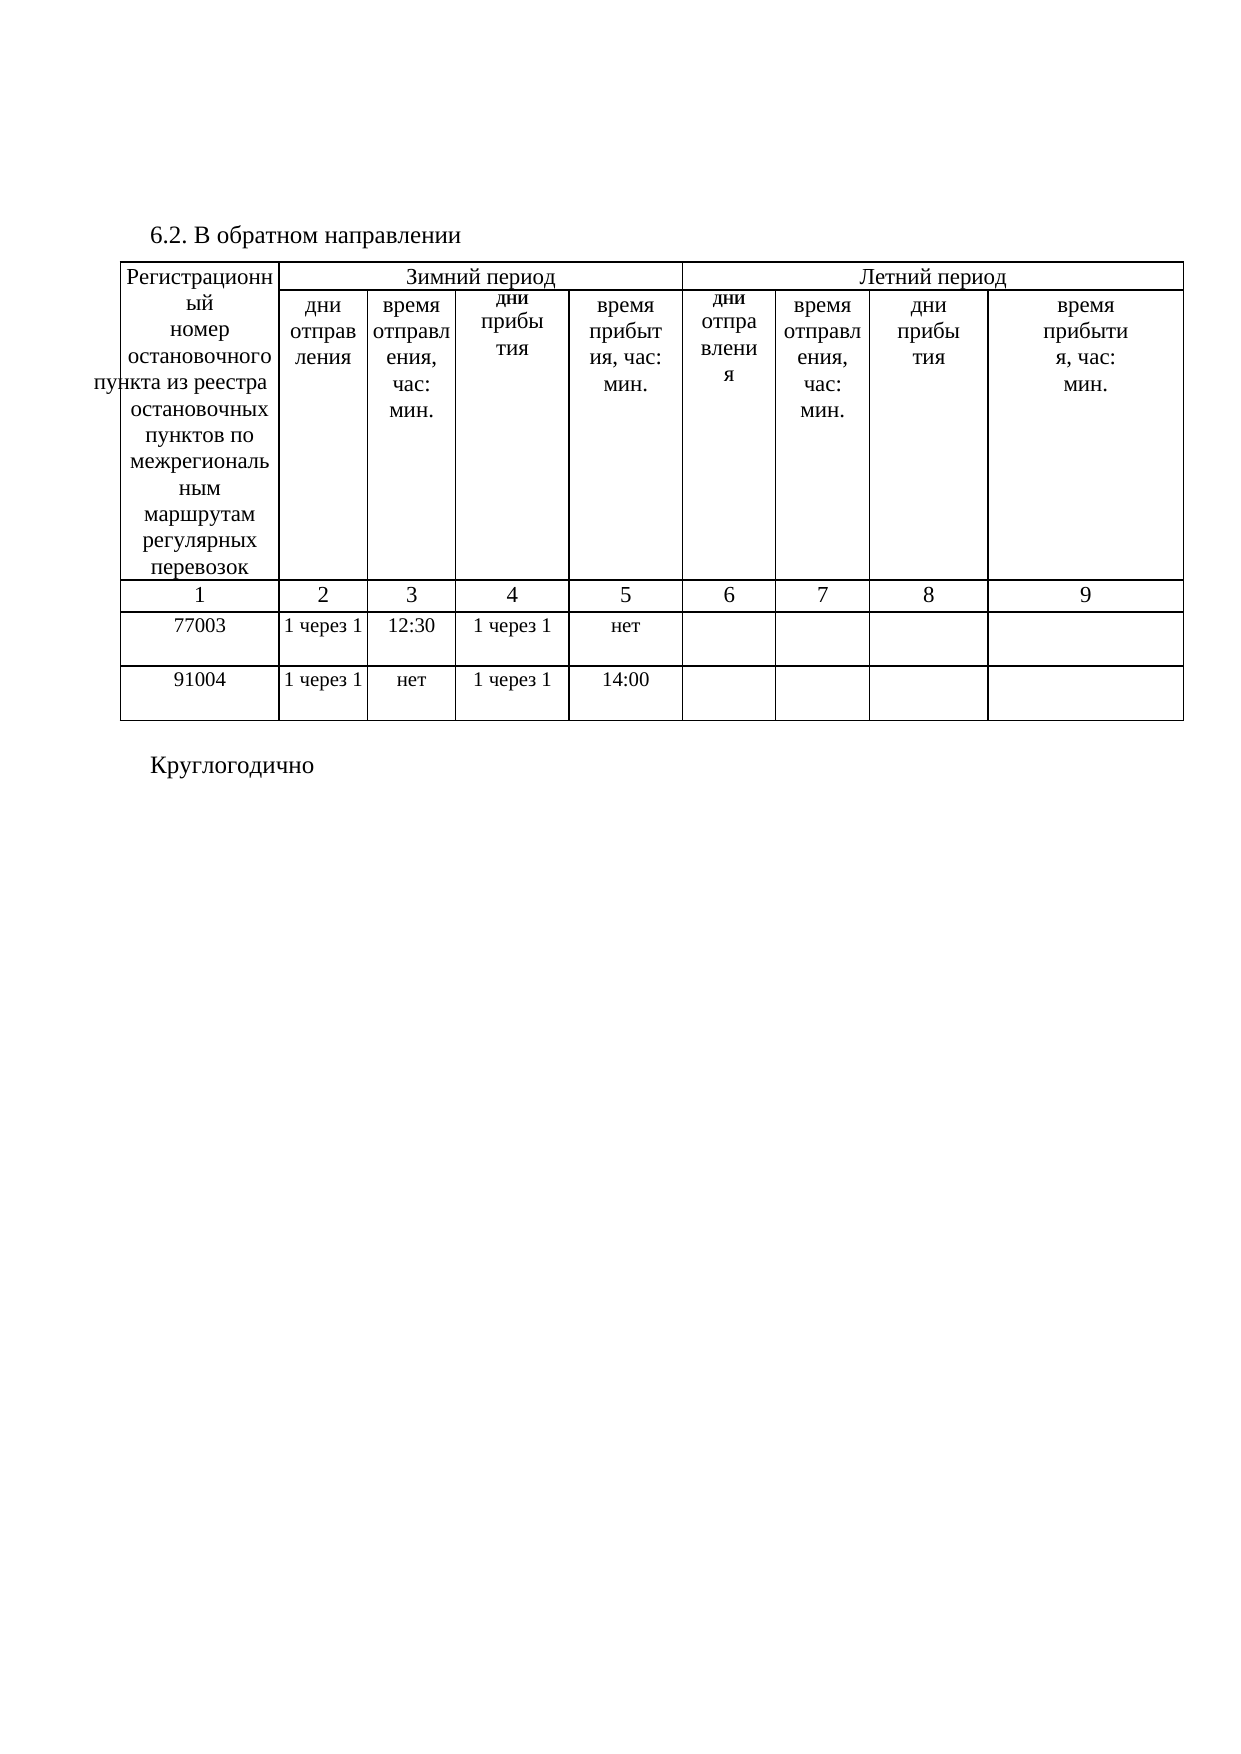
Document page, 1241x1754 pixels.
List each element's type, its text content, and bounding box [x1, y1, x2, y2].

text Круглогодично [150, 750, 1090, 779]
table_cell [870, 667, 987, 720]
table_cell нет [368, 667, 455, 720]
table_cell [989, 613, 1183, 665]
table_header Зимний период [280, 263, 682, 289]
table_cell 1 через 1 [456, 613, 568, 665]
table_cell [989, 667, 1183, 720]
table_cell дни прибы тия [870, 291, 987, 579]
table_header Летний период [683, 263, 1183, 289]
table_cell время отправл ения, час: мин. [368, 291, 455, 579]
table_cell 1 [121, 581, 278, 611]
table_cell [683, 667, 775, 720]
table_cell ДНИ отпра влени я [683, 291, 775, 579]
table_cell [683, 613, 775, 665]
table_cell [776, 667, 869, 720]
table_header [121, 263, 278, 579]
table_cell 1 через 1 [280, 613, 367, 665]
table_cell [870, 613, 987, 665]
table_cell 6 [683, 581, 775, 611]
table_cell нет [570, 613, 682, 665]
table_cell время прибыти я, час: мин. [989, 291, 1183, 579]
table_cell 1 через 1 [280, 667, 367, 720]
table_cell 4 [456, 581, 568, 611]
table_cell 91004 [121, 667, 278, 720]
table_cell ДНИ прибы тия [456, 291, 568, 579]
table_cell 1 через 1 [456, 667, 568, 720]
table_cell время отправл ения, час: мин. [776, 291, 869, 579]
text 6.2. В обратном направлении [150, 220, 1090, 249]
table_cell 7 [776, 581, 869, 611]
table_cell время прибыт ия, час: мин. [570, 291, 682, 579]
table_cell 77003 [121, 613, 278, 665]
table_cell дни отправ ления [280, 291, 367, 579]
table_cell [776, 613, 869, 665]
table_cell 8 [870, 581, 987, 611]
table_cell 5 [570, 581, 682, 611]
table_cell 9 [989, 581, 1183, 611]
table_cell 12:30 [368, 613, 455, 665]
table_cell 14:00 [570, 667, 682, 720]
table_cell 2 [280, 581, 367, 611]
table_cell 3 [368, 581, 455, 611]
